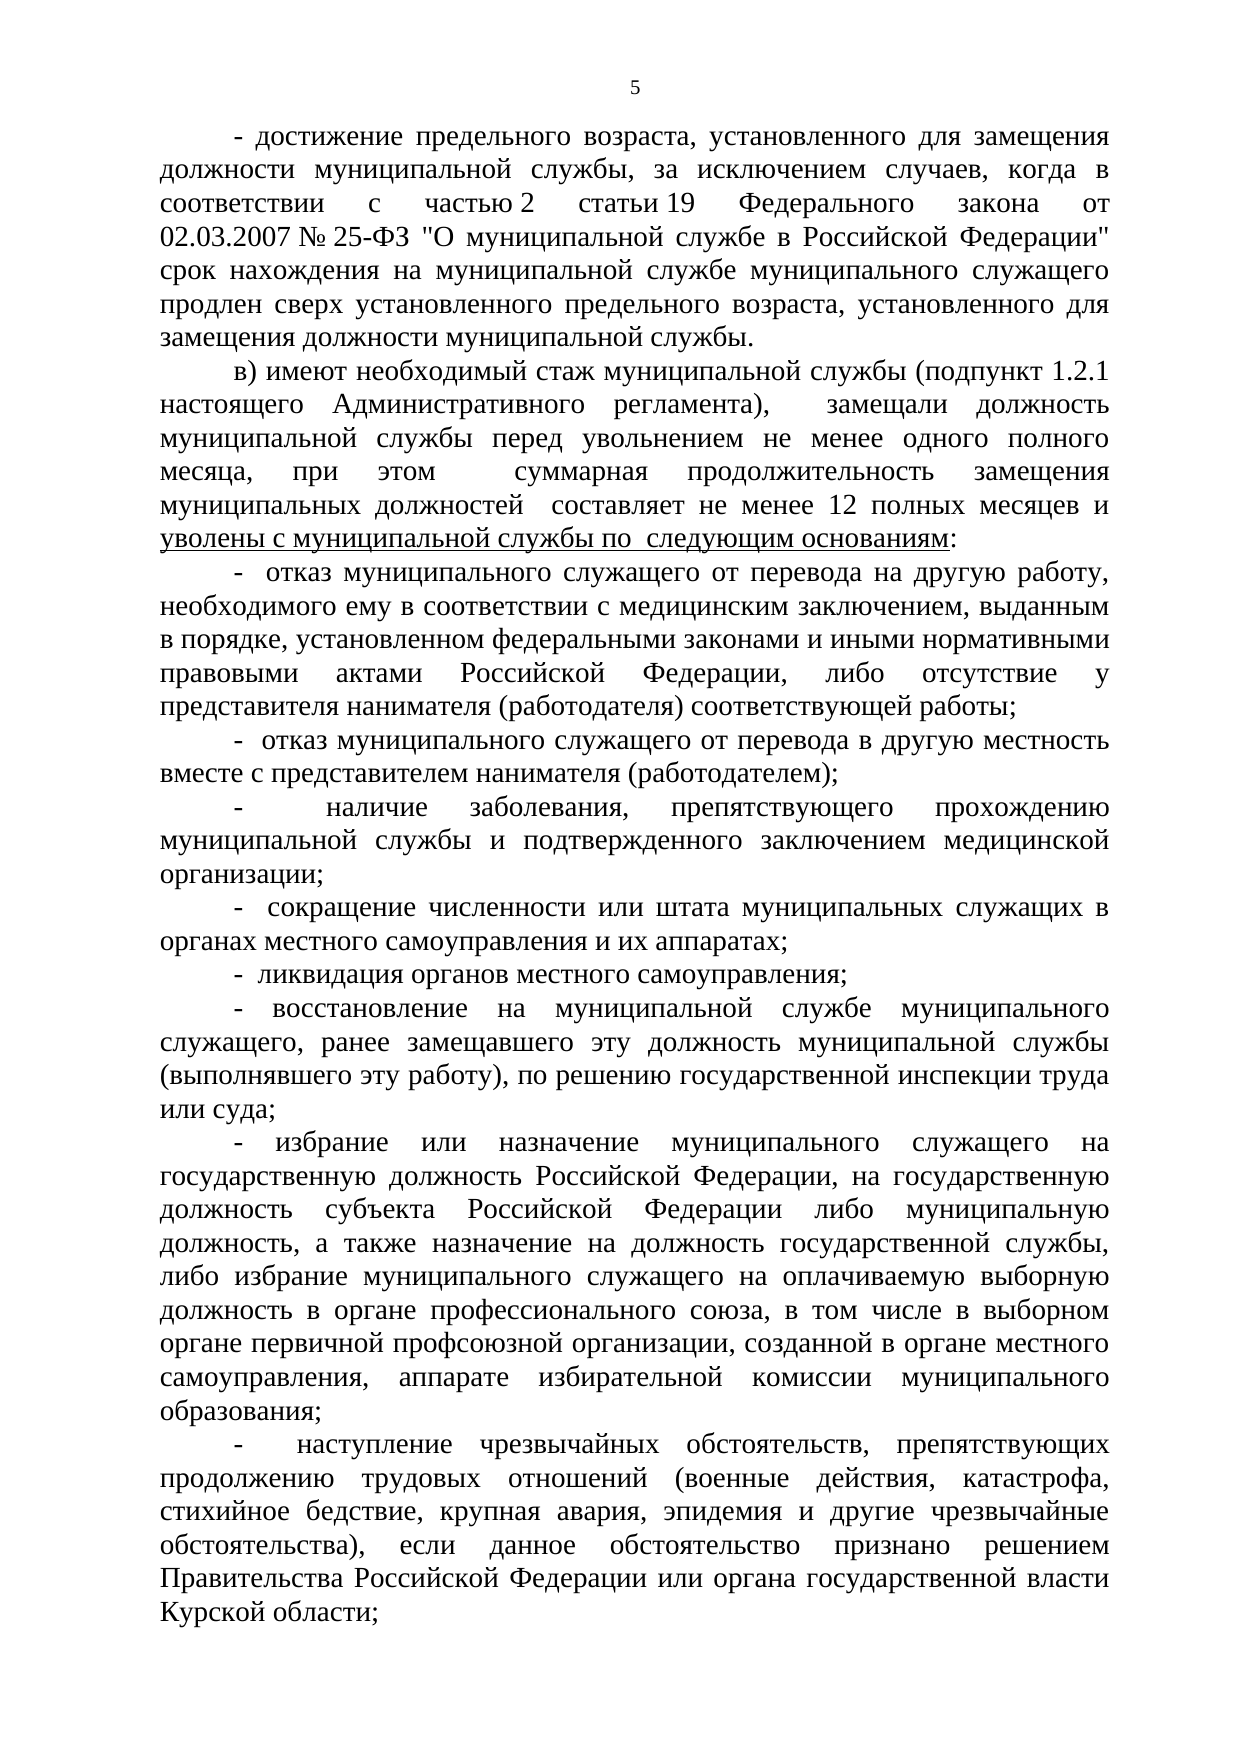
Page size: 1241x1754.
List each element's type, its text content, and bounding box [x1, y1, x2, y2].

text - сокращение численности или штата муниципальных служащих в органах местного самоуправления и их аппаратах; [159, 889, 1110, 957]
text в) имеют необходимый стаж муниципальной службы (подпункт 1.2.1 настоящего Административного регламента), замещали должность муниципальной службы перед увольнением не менее одного полного месяца, при этом суммарная продолжительность замещения муниципальных должностей составляет не менее 12 полных месяцев и уволены с муниципальной службы по следующим основаниям: [159, 353, 1110, 554]
text - наличие заболевания, препятствующего прохождению муниципальной службы и подтвержденного заключением медицинской организации; [159, 789, 1110, 889]
text - ликвидация органов местного самоуправления; [159, 957, 1110, 990]
text - избрание или назначение муниципального служащего на государственную должность Российской Федерации, на государственную должность субъекта Российской Федерации либо муниципальную должность, а также назначение на должность государственной службы, либо избрание муниципального служащего на оплачиваемую выборную должность в органе профессионального союза, в том числе в выборном органе первичной профсоюзной организации, созданной в органе местного самоуправления, аппарате избирательной комиссии муниципального образования; [159, 1124, 1110, 1426]
text - достижение предельного возраста, установленного для замещения должности муниципальной службы, за исключением случаев, когда в соответствии с частью 2 статьи 19 Федерального закона от 02.03.2007 № 25-ФЗ "О муниципальной службе в Российской Федерации" срок нахождения на муниципальной службе муниципального служащего продлен сверх установленного предельного возраста, установленного для замещения должности муниципальной службы. [159, 118, 1110, 353]
text - отказ муниципального служащего от перевода на другую работу, необходимого ему в соответствии с медицинским заключением, выданным в порядке, установленном федеральными законами и иными нормативными правовыми актами Российской Федерации, либо отсутствие у представителя нанимателя (работодателя) соответствующей работы; [159, 554, 1110, 722]
text - восстановление на муниципальной службе муниципального служащего, ранее замещавшего эту должность муниципальной службы (выполнявшего эту работу), по решению государственной инспекции труда или суда; [159, 990, 1110, 1124]
text - отказ муниципального служащего от перевода в другую местность вместе с представителем нанимателя (работодателем); [159, 722, 1110, 789]
text - наступление чрезвычайных обстоятельств, препятствующих продолжению трудовых отношений (военные действия, катастрофа, стихийное бедствие, крупная авария, эпидемия и другие чрезвычайные обстоятельства), если данное обстоятельство признано решением Правительства Российской Федерации или органа государственной власти Курской области; [159, 1426, 1110, 1627]
